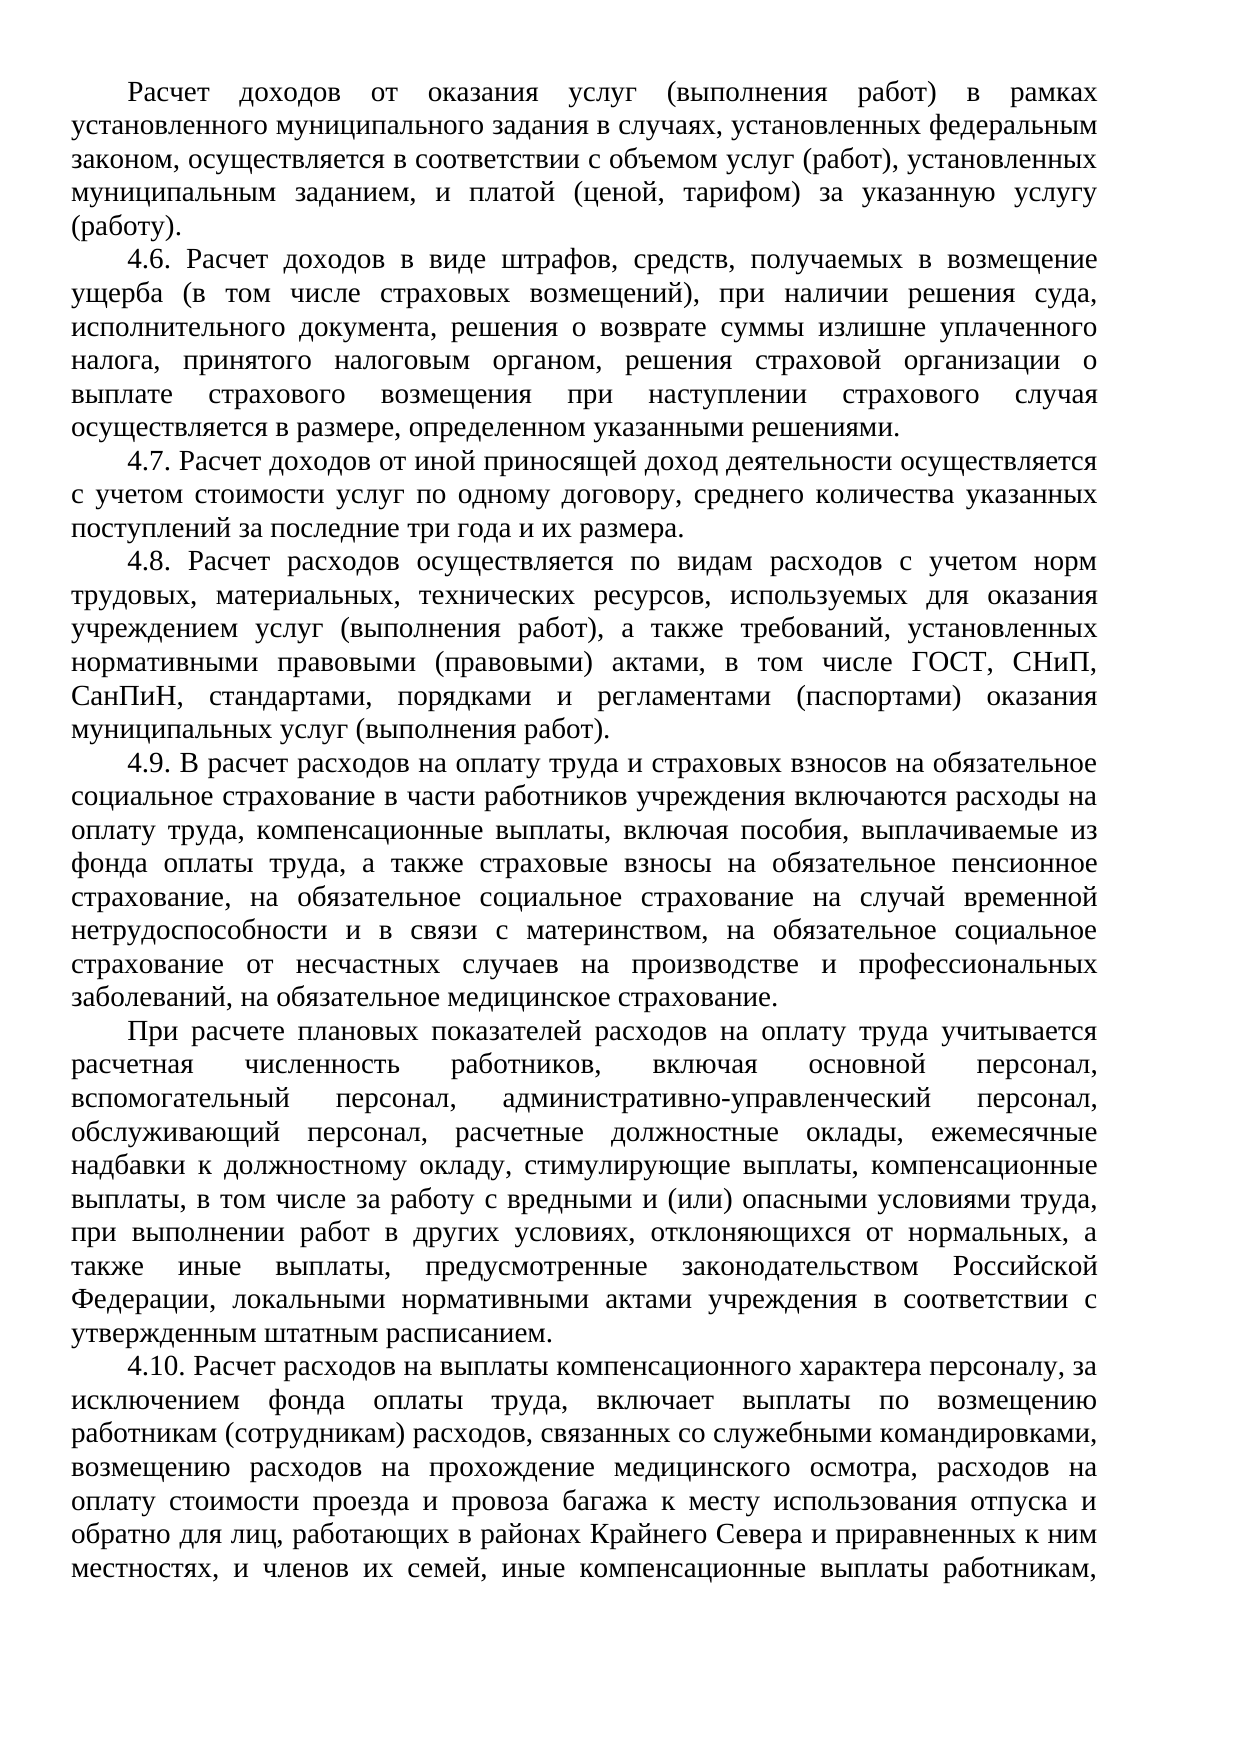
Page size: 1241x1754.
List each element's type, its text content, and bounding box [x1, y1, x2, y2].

text При расчете плановых показателей расходов на оплату труда учитывается расчетная численность работников, включая основной персонал, вспомогательный персонал, административно-управленческий персонал, обслуживающий персонал, расчетные должностные оклады, ежемесячные надбавки к должностному окладу, стимулирующие выплаты, компенсационные выплаты, в том числе за работу с вредными и (или) опасными условиями труда, при выполнении работ в других условиях, отклоняющихся от нормальных, а также иные выплаты, предусмотренные законодательством Российской Федерации, локальными нормативными актами учреждения в соответствии с утвержденным штатным расписанием. [71, 1013, 1098, 1348]
text 4.9. В расчет расходов на оплату труда и страховых взносов на обязательное социальное страхование в части работников учреждения включаются расходы на оплату труда, компенсационные выплаты, включая пособия, выплачиваемые из фонда оплаты труда, а также страховые взносы на обязательное пенсионное страхование, на обязательное социальное страхование на случай временной нетрудоспособности и в связи с материнством, на обязательное социальное страхование от несчастных случаев на производстве и профессиональных заболеваний, на обязательное медицинское страхование. [71, 745, 1098, 1013]
text Расчет доходов от оказания услуг (выполнения работ) в рамках установленного муниципального задания в случаях, установленных федеральным законом, осуществляется в соответствии с объемом услуг (работ), установленных муниципальным заданием, и платой (ценой, тарифом) за указанную услугу (работу). [71, 74, 1098, 242]
text 4.8. Расчет расходов осуществляется по видам расходов с учетом норм трудовых, материальных, технических ресурсов, используемых для оказания учреждением услуг (выполнения работ), а также требований, установленных нормативными правовыми (правовыми) актами, в том числе ГОСТ, СНиП, СанПиН, стандартами, порядками и регламентами (паспортами) оказания муниципальных услуг (выполнения работ). [71, 543, 1098, 745]
text 4.6. Расчет доходов в виде штрафов, средств, получаемых в возмещение ущерба (в том числе страховых возмещений), при наличии решения суда, исполнительного документа, решения о возврате суммы излишне уплаченного налога, принятого налоговым органом, решения страховой организации о выплате страхового возмещения при наступлении страхового случая осуществляется в размере, определенном указанными решениями. [71, 242, 1098, 443]
text 4.7. Расчет доходов от иной приносящей доход деятельности осуществляется с учетом стоимости услуг по одному договору, среднего количества указанных поступлений за последние три года и их размера. [71, 443, 1098, 543]
